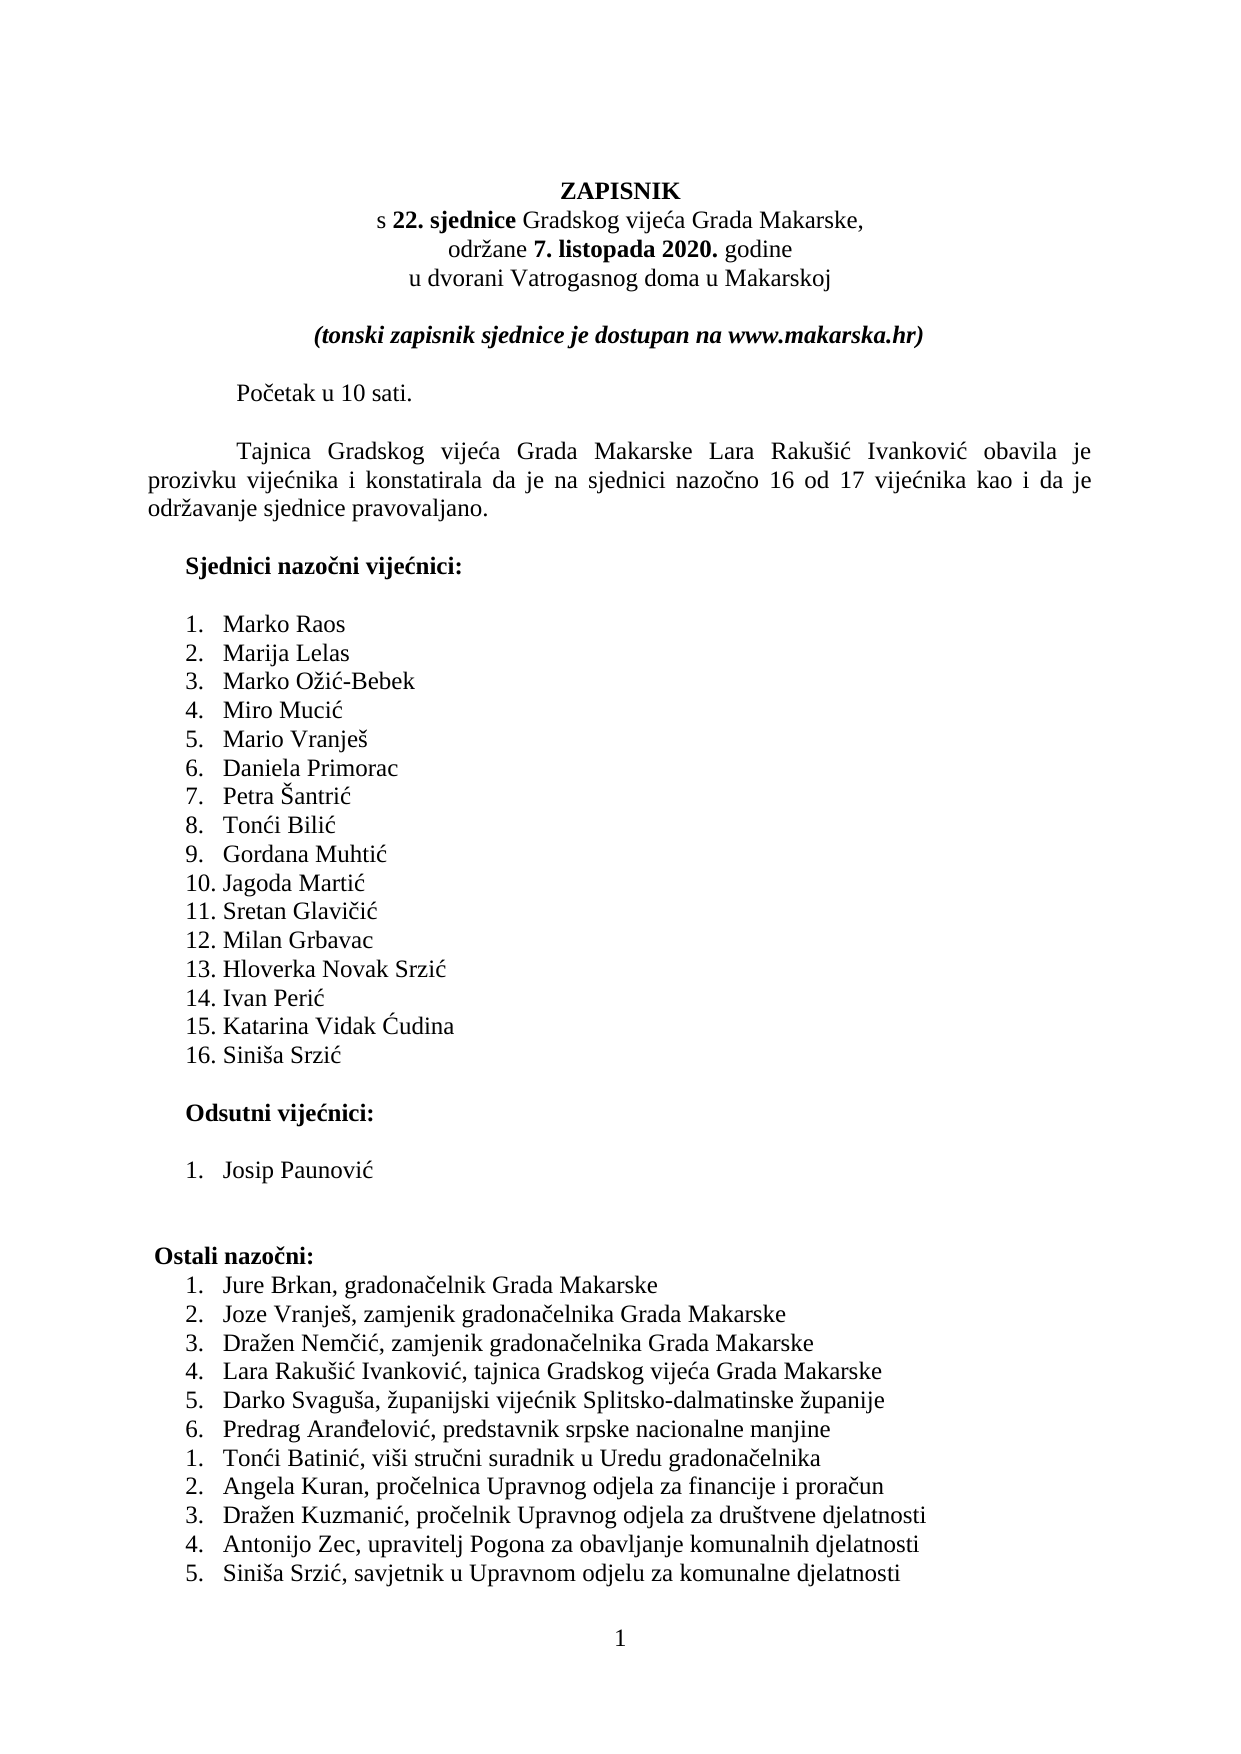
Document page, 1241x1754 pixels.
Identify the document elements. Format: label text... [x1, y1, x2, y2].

list Jagoda Martić [185, 868, 1093, 896]
text 6. Predrag Aranđelović, predstavnik srpske nacionalne manjine [185, 1414, 1093, 1443]
text Odsutni vijećnici: [185, 1098, 1093, 1126]
list Joze Vranješ, zamjenik gradonačelnika Grada Makarske [185, 1299, 1093, 1328]
list Sretan Glavičić [185, 896, 1093, 925]
text održane 7. listopada 2020. godine [148, 234, 1093, 263]
list Hloverka Novak Srzić [185, 954, 1093, 983]
text s 22. sjednice Gradskog vijeća Grada Makarske, [148, 205, 1093, 234]
list Lara Rakušić Ivanković, tajnica Gradskog vijeća Grada Makarske [185, 1356, 1093, 1385]
text ZAPISNIK [148, 176, 1093, 205]
list Angela Kuran, pročelnica Upravnog odjela za financije i proračun [185, 1471, 1093, 1500]
list Antonijo Zec, upravitelj Pogona za obavljanje komunalnih djelatnosti [185, 1529, 1093, 1558]
list Josip Paunović [185, 1155, 1093, 1184]
text Ostali nazočni: [148, 1241, 1093, 1270]
list Jure Brkan, gradonačelnik Grada Makarske [185, 1270, 1093, 1299]
list Katarina Vidak Ćudina [185, 1011, 1093, 1040]
text (tonski zapisnik sjednice je dostupan na www.makarska.hr) [148, 320, 1093, 349]
list Petra Šantrić [185, 781, 1093, 810]
list Marko Raos [185, 609, 1093, 638]
list Dražen Kuzmanić, pročelnik Upravnog odjela za društvene djelatnosti [185, 1500, 1093, 1529]
list Darko Svaguša, županijski vijećnik Splitsko-dalmatinske županije [185, 1385, 1093, 1414]
list Milan Grbavac [185, 925, 1093, 954]
list Marija Lelas [185, 638, 1093, 666]
text Tajnica Gradskog vijeća Grada Makarske Lara Rakušić Ivanković obavila je prozivku vijećnika i konstatirala da je na sjednici nazočno 16 od 17 vijećnika kao i da je održavanje sjednice pravovaljano. [148, 436, 1093, 522]
list Gordana Muhtić [185, 839, 1093, 868]
list Daniela Primorac [185, 753, 1093, 781]
list Tonći Bilić [185, 810, 1093, 839]
list Siniša Srzić, savjetnik u Upravnom odjelu za komunalne djelatnosti [185, 1558, 1093, 1586]
list Marko Ožić-Bebek [185, 666, 1093, 695]
text Početak u 10 sati. [148, 378, 1093, 407]
list Ivan Perić [185, 983, 1093, 1011]
text u dvorani Vatrogasnog doma u Makarskoj [148, 263, 1093, 291]
list Tonći Batinić, viši stručni suradnik u Uredu gradonačelnika [185, 1443, 1093, 1471]
text Sjednici nazočni vijećnici: [148, 551, 1093, 580]
list Siniša Srzić [185, 1040, 1093, 1069]
list Miro Mucić [185, 695, 1093, 724]
list Mario Vranješ [185, 724, 1093, 753]
list Dražen Nemčić, zamjenik gradonačelnika Grada Makarske [185, 1328, 1093, 1356]
